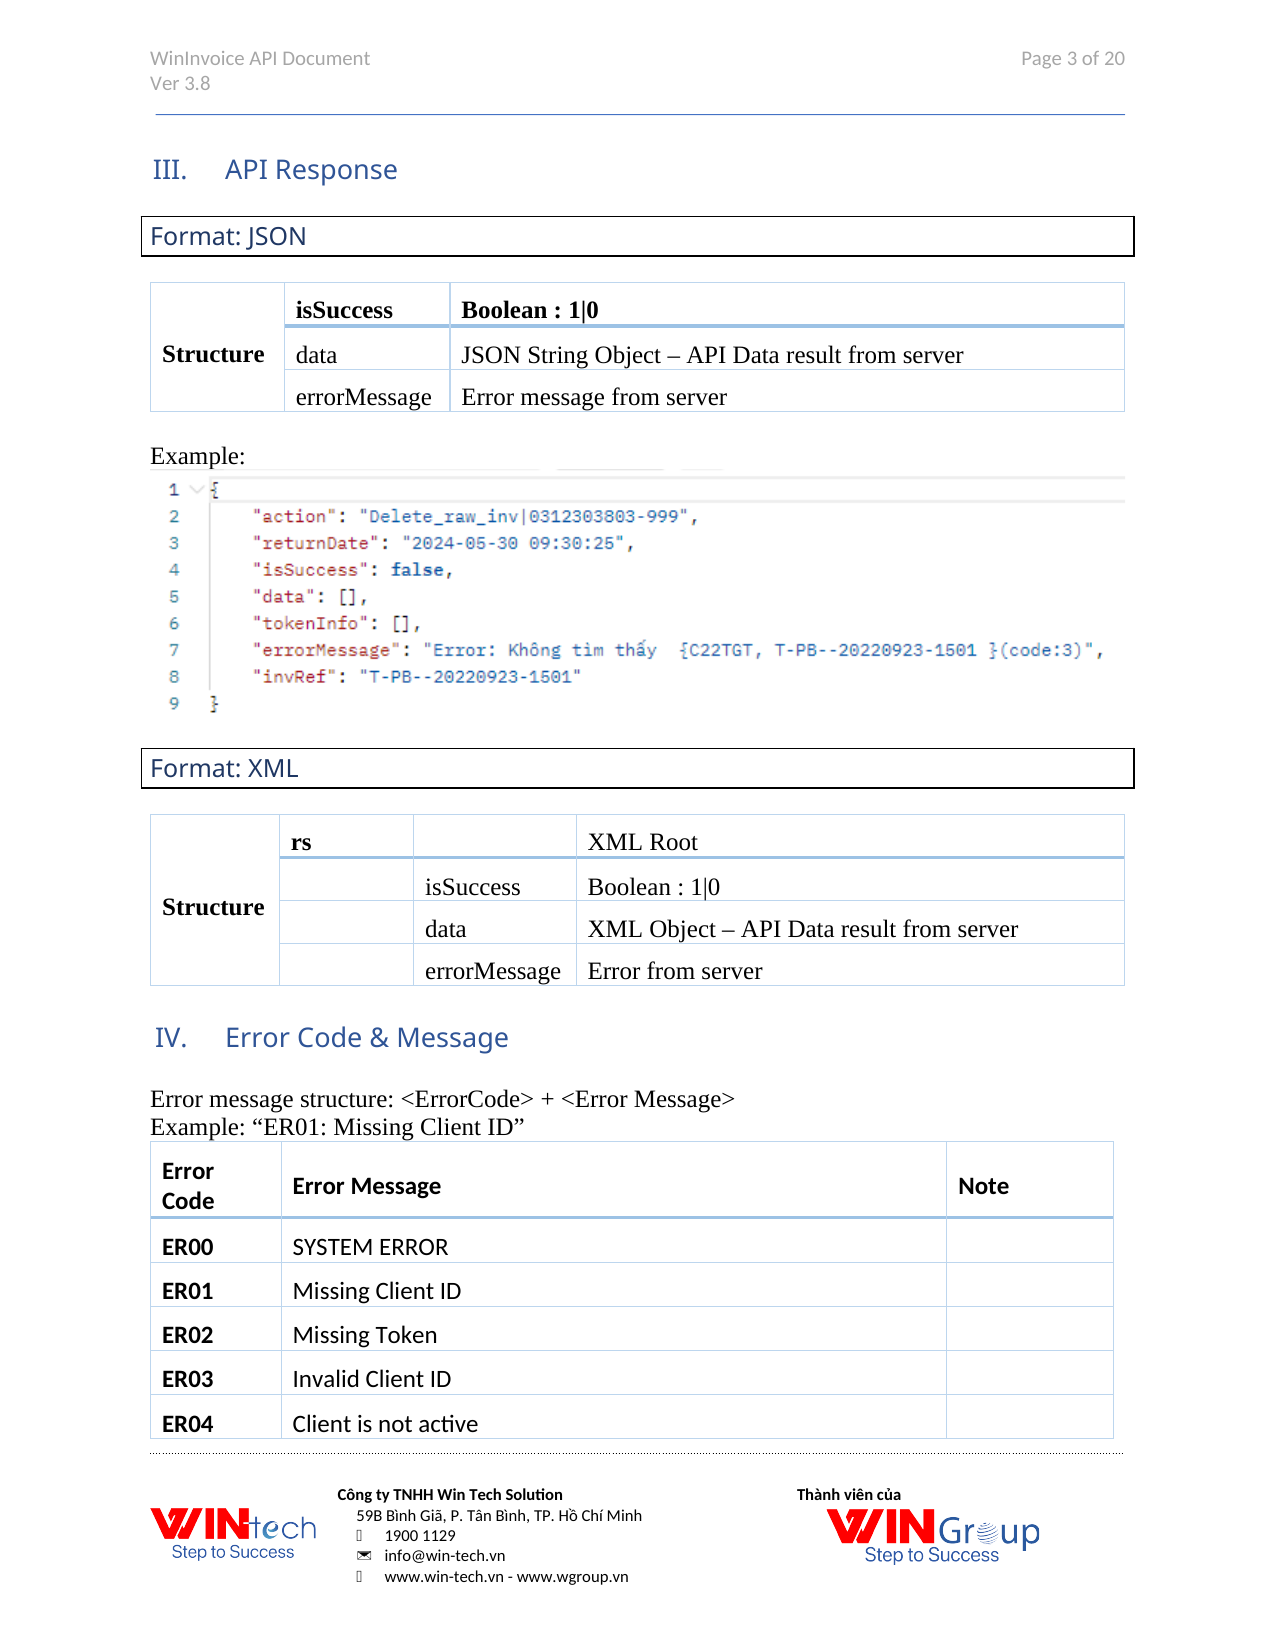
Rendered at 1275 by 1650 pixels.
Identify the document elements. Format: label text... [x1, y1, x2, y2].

table_header Note [947, 1142, 1113, 1216]
subtitle API Response [187, 151, 1125, 188]
table_cell [947, 1395, 1113, 1438]
subtitle Format: XML [142, 749, 1133, 787]
table_cell Missing Client ID [282, 1263, 946, 1306]
table_cell errorMessage [414, 944, 576, 985]
table_cell Missing Token [282, 1307, 946, 1350]
table_cell [947, 1307, 1113, 1350]
table_cell [947, 1219, 1113, 1262]
picture [826, 1509, 1040, 1565]
table_header Boolean : 1|0 [451, 283, 1124, 324]
text Example: [150, 441, 1125, 469]
table_cell errorMessage [285, 370, 449, 411]
table_header Structure [151, 283, 284, 411]
text Example: “ER01: Missing Client ID” [150, 1112, 1125, 1141]
table_header XML Root [577, 815, 1124, 856]
table_cell [947, 1263, 1113, 1306]
text Error message structure: <ErrorCode> + <Error Message> [150, 1084, 1125, 1112]
table_cell Client is not active [282, 1395, 946, 1438]
table_cell ER03 [151, 1351, 281, 1394]
table_cell ER01 [151, 1263, 281, 1306]
table_cell isSuccess [414, 859, 576, 900]
table_cell ER00 [151, 1219, 281, 1262]
table_cell Invalid Client ID [282, 1351, 946, 1394]
table_cell ER04 [151, 1395, 281, 1438]
picture [150, 1508, 316, 1561]
table_cell [280, 859, 413, 900]
table_cell data [414, 901, 576, 943]
table_header Structure [151, 815, 279, 985]
picture [150, 469, 1125, 723]
table_cell XML Object – API Data result from server [577, 901, 1124, 943]
table_cell ER02 [151, 1307, 281, 1350]
table_cell Error from server [577, 944, 1124, 985]
table_header rs [280, 815, 413, 856]
table_cell data [285, 328, 449, 369]
table_cell Boolean : 1|0 [577, 859, 1124, 900]
table_cell SYSTEM ERROR [282, 1219, 946, 1262]
table_cell [947, 1351, 1113, 1394]
subtitle Format: JSON [142, 217, 1133, 255]
table_header Error Message [282, 1142, 946, 1216]
table_cell JSON String Object – API Data result from server [451, 328, 1124, 369]
subtitle Error Code & Message [187, 1019, 1125, 1056]
table_cell [280, 944, 413, 985]
table_header Error Code [151, 1142, 281, 1216]
table_cell Error message from server [451, 370, 1124, 411]
table_cell [280, 901, 413, 943]
table_header [414, 815, 576, 856]
table_header isSuccess [285, 283, 449, 324]
